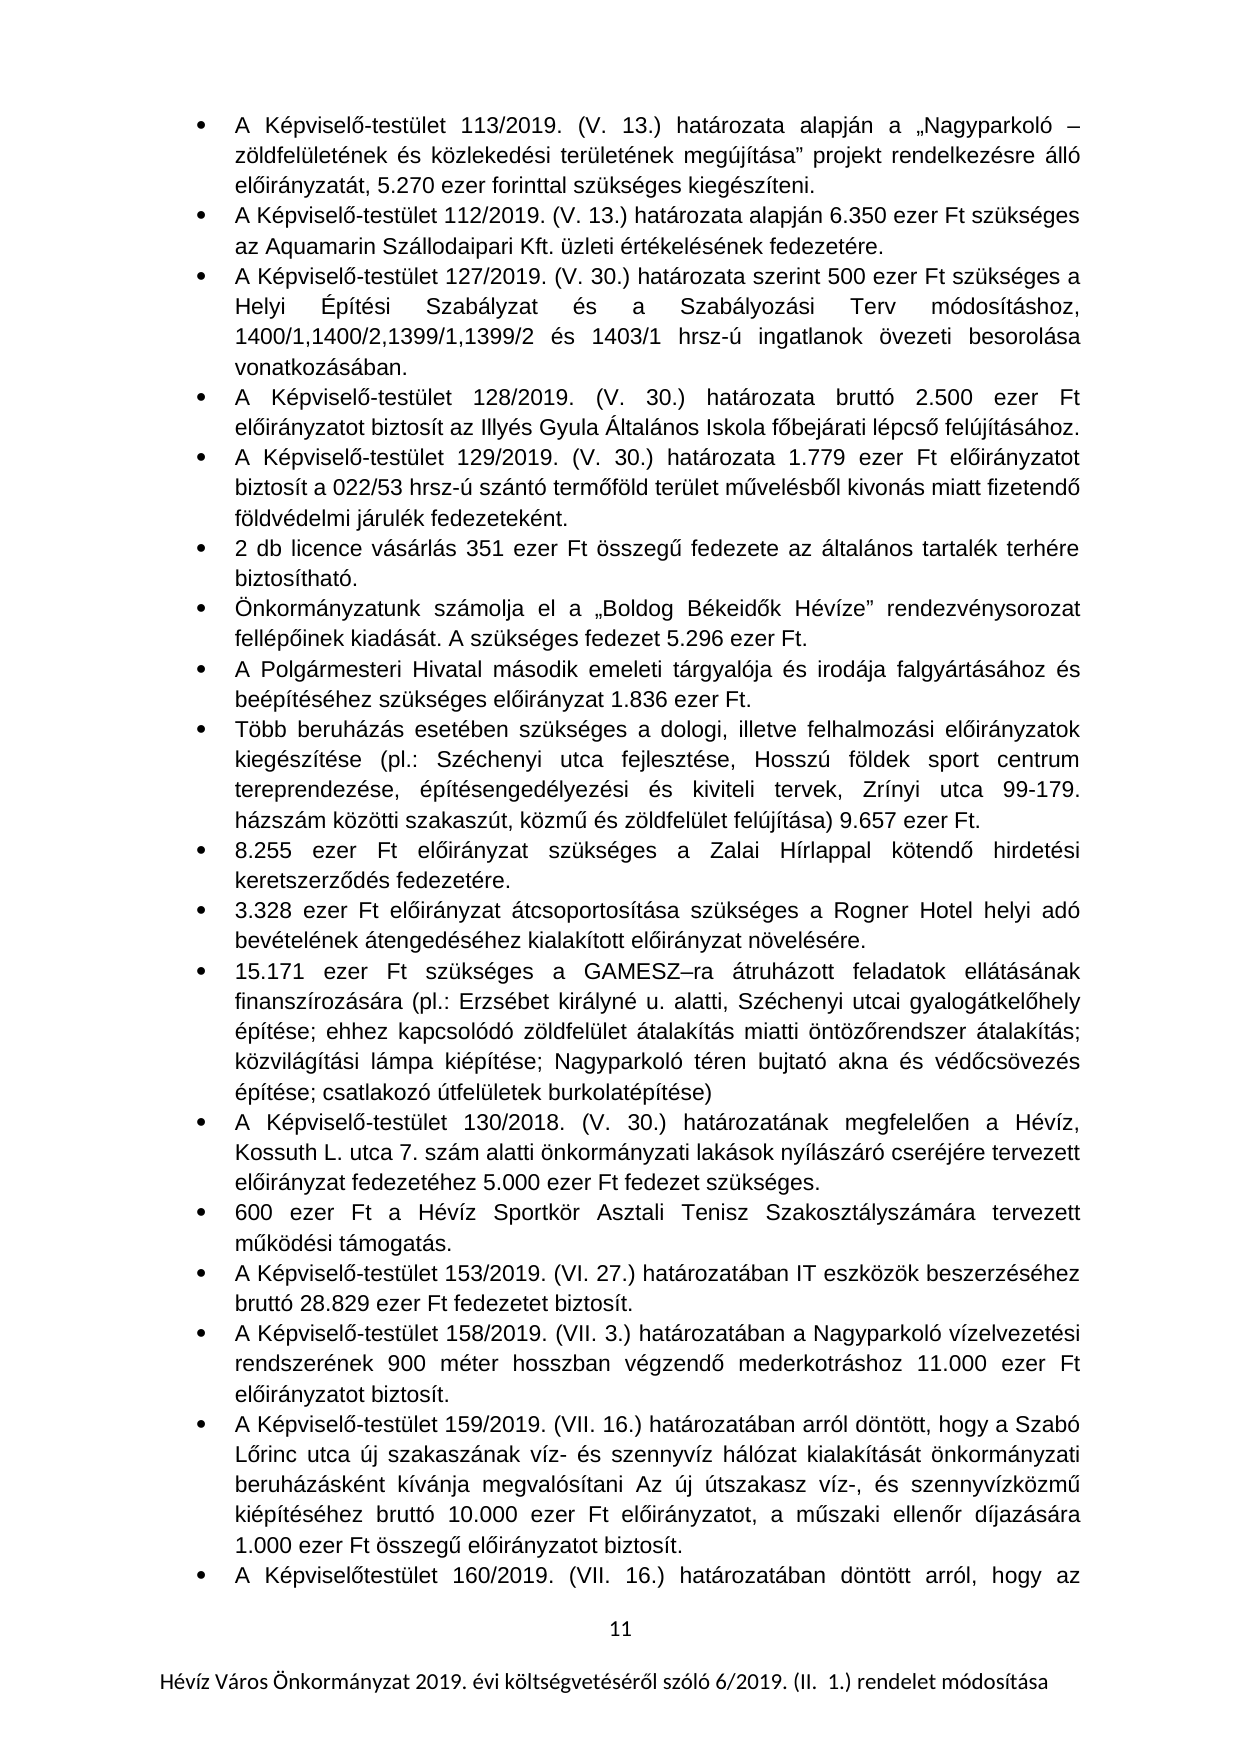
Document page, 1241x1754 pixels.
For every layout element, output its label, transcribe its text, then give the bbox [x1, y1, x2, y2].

list Önkormányzatunk számolja el a „Boldog Békeidők Hévíze” rendezvénysorozat fellépőinek kiadását. A szükséges fedezet 5.296 ezer Ft. [197, 595, 1081, 652]
list A Képviselő-testület 159/2019. (VII. 16.) határozatában arról döntött, hogy a Szabó Lőrinc utca új szakaszának víz- és szennyvíz hálózat kialakítását önkormányzati beruházásként kívánja megvalósítani Az új útszakasz víz-, és szennyvízközmű kiépítéséhez bruttó 10.000 ezer Ft előirányzatot, a műszaki ellenőr díjazására 1.000 ezer Ft összegű előirányzatot biztosít. [197, 1411, 1081, 1558]
list 8.255 ezer Ft előirányzat szükséges a Zalai Hírlappal kötendő hirdetési keretszerződés fedezetére. [197, 837, 1081, 893]
list A Képviselő-testület 153/2019. (VI. 27.) határozatában IT eszközök beszerzéséhez bruttó 28.829 ezer Ft fedezetet biztosít. [197, 1260, 1081, 1316]
list 2 db licence vásárlás 351 ezer Ft összegű fedezete az általános tartalék terhére biztosítható. [197, 535, 1081, 591]
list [197, 1562, 1081, 1588]
list A Polgármesteri Hivatal második emeleti tárgyalója és irodája falgyártásához és beépítéséhez szükséges előirányzat 1.836 ezer Ft. [197, 656, 1081, 712]
list Több beruházás esetében szükséges a dologi, illetve felhalmozási előirányzatok kiegészítése (pl.: Széchenyi utca fejlesztése, Hosszú földek sport centrum tereprendezése, építésengedélyezési és kiviteli tervek, Zrínyi utca 99-179. házszám közötti szakaszút, közmű és zöldfelület felújítása) 9.657 ezer Ft. [197, 716, 1081, 833]
list 15.171 ezer Ft szükséges a GAMESZ–ra átruházott feladatok ellátásának finanszírozására (pl.: Erzsébet királyné u. alatti, Széchenyi utcai gyalogátkelőhely építése; ehhez kapcsolódó zöldfelület átalakítás miatti öntözőrendszer átalakítás; közvilágítási lámpa kiépítése; Nagyparkoló téren bujtató akna és védőcsövezés építése; csatlakozó útfelületek burkolatépítése) [197, 958, 1081, 1105]
list A Képviselő-testület 130/2018. (V. 30.) határozatának megfelelően a Hévíz, Kossuth L. utca 7. szám alatti önkormányzati lakások nyílászáró cseréjére tervezett előirányzat fedezetéhez 5.000 ezer Ft fedezet szükséges. [197, 1109, 1081, 1195]
list A Képviselő-testület 128/2019. (V. 30.) határozata bruttó 2.500 ezer Ft előirányzatot biztosít az Illyés Gyula Általános Iskola főbejárati lépcső felújításához. [197, 384, 1081, 440]
list A Képviselő-testület 129/2019. (V. 30.) határozata 1.779 ezer Ft előirányzatot biztosít a 022/53 hrsz-ú szántó termőföld terület művelésből kivonás miatt fizetendő földvédelmi járulék fedezeteként. [197, 444, 1081, 531]
list 3.328 ezer Ft előirányzat átcsoportosítása szükséges a Rogner Hotel helyi adó bevételének átengedéséhez kialakított előirányzat növelésére. [197, 897, 1081, 954]
list A Képviselő-testület 127/2019. (V. 30.) határozata szerint 500 ezer Ft szükséges a Helyi Építési Szabályzat és a Szabályozási Terv módosításhoz, 1400/1,1400/2,1399/1,1399/2 és 1403/1 hrsz-ú ingatlanok övezeti besorolása vonatkozásában. [197, 263, 1081, 380]
list 600 ezer Ft a Hévíz Sportkör Asztali Tenisz Szakosztályszámára tervezett működési támogatás. [197, 1199, 1081, 1256]
list A Képviselő-testület 158/2019. (VII. 3.) határozatában a Nagyparkoló vízelvezetési rendszerének 900 méter hosszban végzendő mederkotráshoz 11.000 ezer Ft előirányzatot biztosít. [197, 1320, 1081, 1407]
list A Képviselő-testület 113/2019. (V. 13.) határozata alapján a „Nagyparkoló – zöldfelületének és közlekedési területének megújítása” projekt rendelkezésre álló előirányzatát, 5.270 ezer forinttal szükséges kiegészíteni. [197, 112, 1081, 198]
list A Képviselő-testület 112/2019. (V. 13.) határozata alapján 6.350 ezer Ft szükséges az Aquamarin Szállodaipari Kft. üzleti értékelésének fedezetére. [197, 202, 1081, 259]
